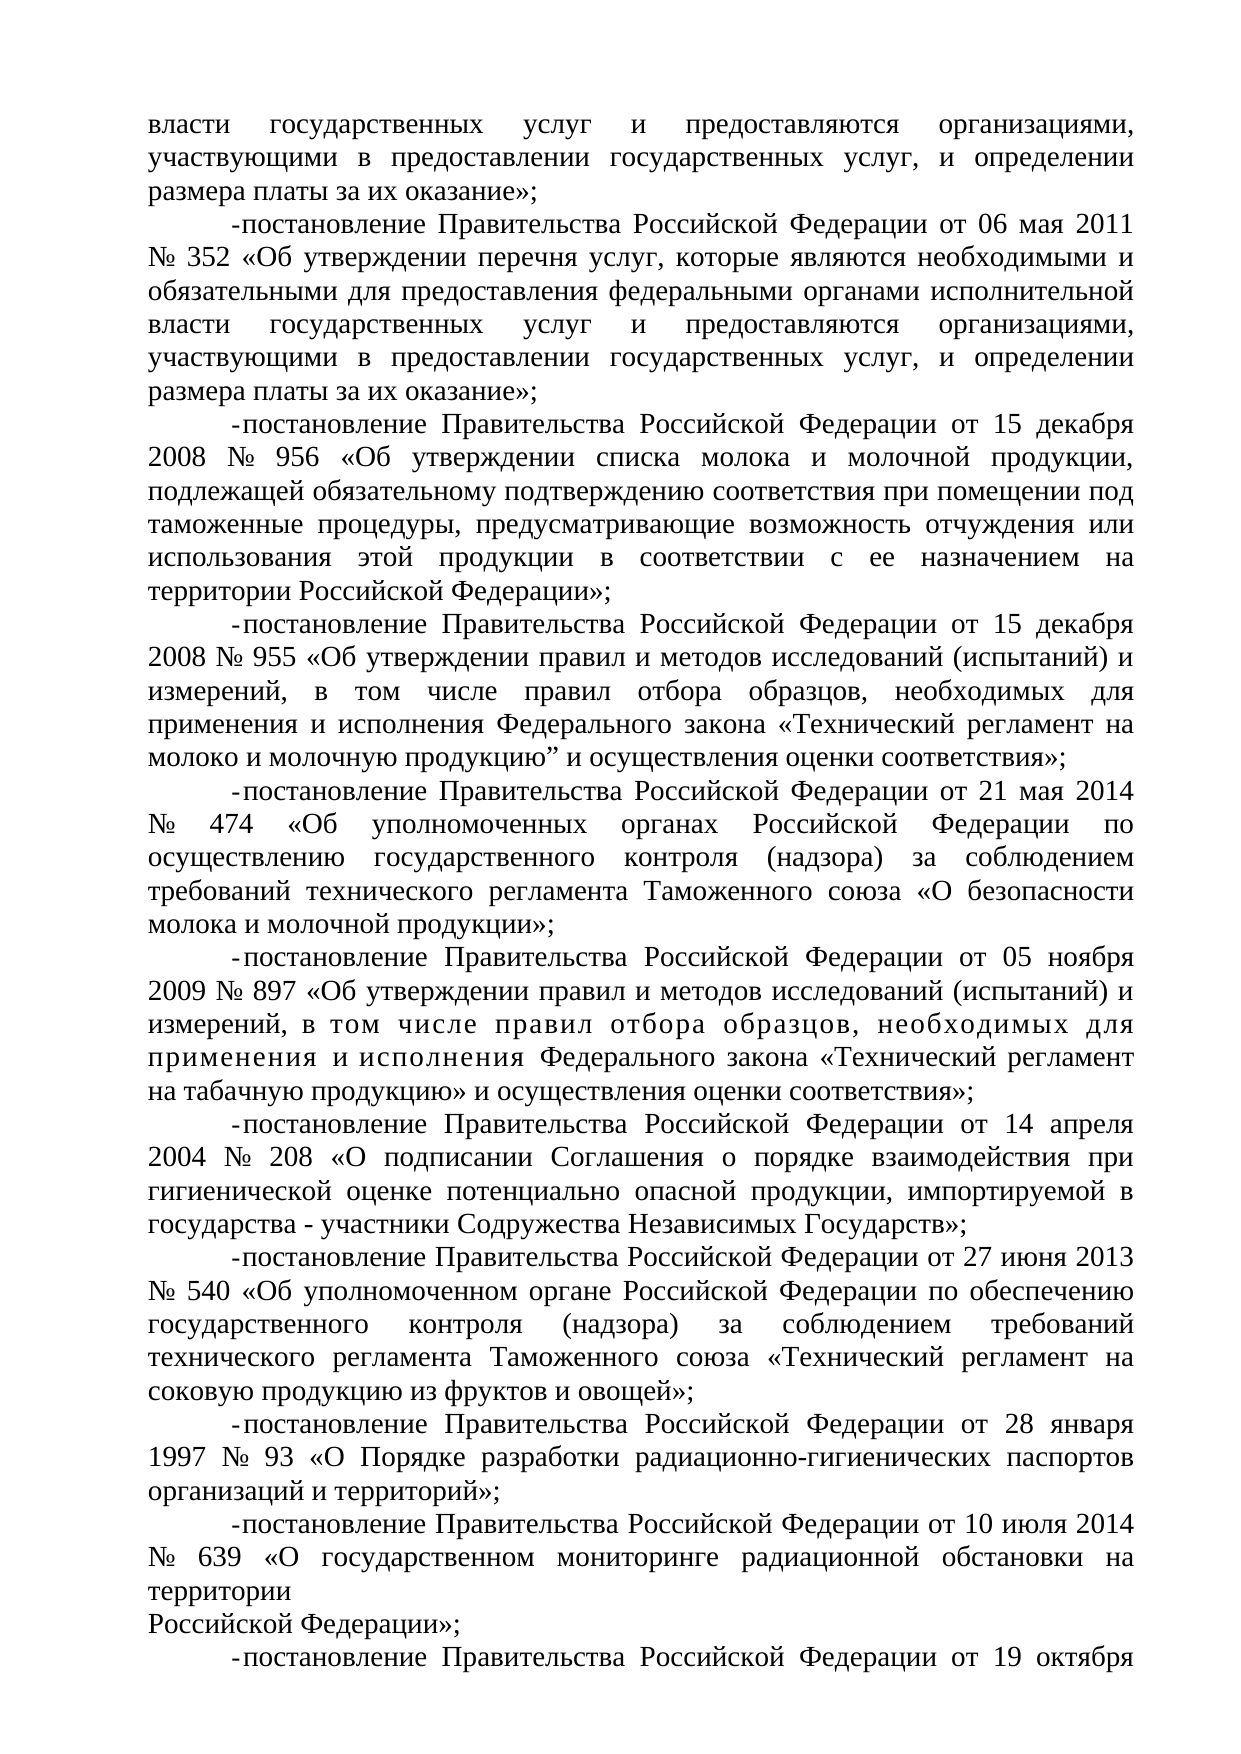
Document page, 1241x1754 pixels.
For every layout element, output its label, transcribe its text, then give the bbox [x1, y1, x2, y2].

list постановление Правительства Российской Федерации от 28 января 1997 № 93 «О Порядке разработки радиационно-гигиенических паспортов организаций и территорий»; [148, 1407, 1135, 1507]
list постановление Правительства Российской Федерации от 14 апреля 2004 № 208 «О подписании Соглашения о порядке взаимодействия при гигиенической оценке потенциально опасной продукции, импортируемой в государства - участники Содружества Независимых Государств»; [148, 1107, 1135, 1240]
text Российской Федерации»; [148, 1607, 1135, 1640]
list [148, 1640, 1135, 1673]
list постановление Правительства Российской Федерации от 15 декабря 2008 № 955 «Об утверждении правил и методов исследований (испытаний) и измерений, в том числе правил отбора образцов, необходимых для применения и исполнения Федерального закона «Технический регламент на молоко и молочную продукцию” и осуществления оценки соответствия»; [148, 607, 1135, 773]
list постановление Правительства Российской Федерации от 05 ноября 2009 № 897 «Об утверждении правил и методов исследований (испытаний) и измерений, в том числе правил отбора образцов, необходимых для применения и исполнения Федерального закона «Технический регламент на табачную продукцию» и осуществления оценки соответствия»; [148, 940, 1135, 1107]
list постановление Правительства Российской Федерации от 27 июня 2013 № 540 «Об уполномоченном органе Российской Федерации по обеспечению государственного контроля (надзора) за соблюдением требований технического регламента Таможенного союза «Технический регламент на соковую продукцию из фруктов и овощей»; [148, 1240, 1135, 1407]
list постановление Правительства Российской Федерации от 21 мая 2014 № 474 «Об уполномоченных органах Российской Федерации по осуществлению государственного контроля (надзора) за соблюдением требований технического регламента Таможенного союза «О безопасности молока и молочной продукции»; [148, 773, 1135, 940]
list постановление Правительства Российской Федерации от 15 декабря 2008 № 956 «Об утверждении списка молока и молочной продукции, подлежащей обязательному подтверждению соответствия при помещении под таможенные процедуры, предусматривающие возможность отчуждения или использования этой продукции в соответствии с ее назначением на территории Российской Федерации»; [148, 407, 1135, 607]
list постановление Правительства Российской Федерации от 10 июля 2014 № 639 «О государственном мониторинге радиационной обстановки на территории [148, 1507, 1135, 1607]
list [148, 107, 1135, 207]
